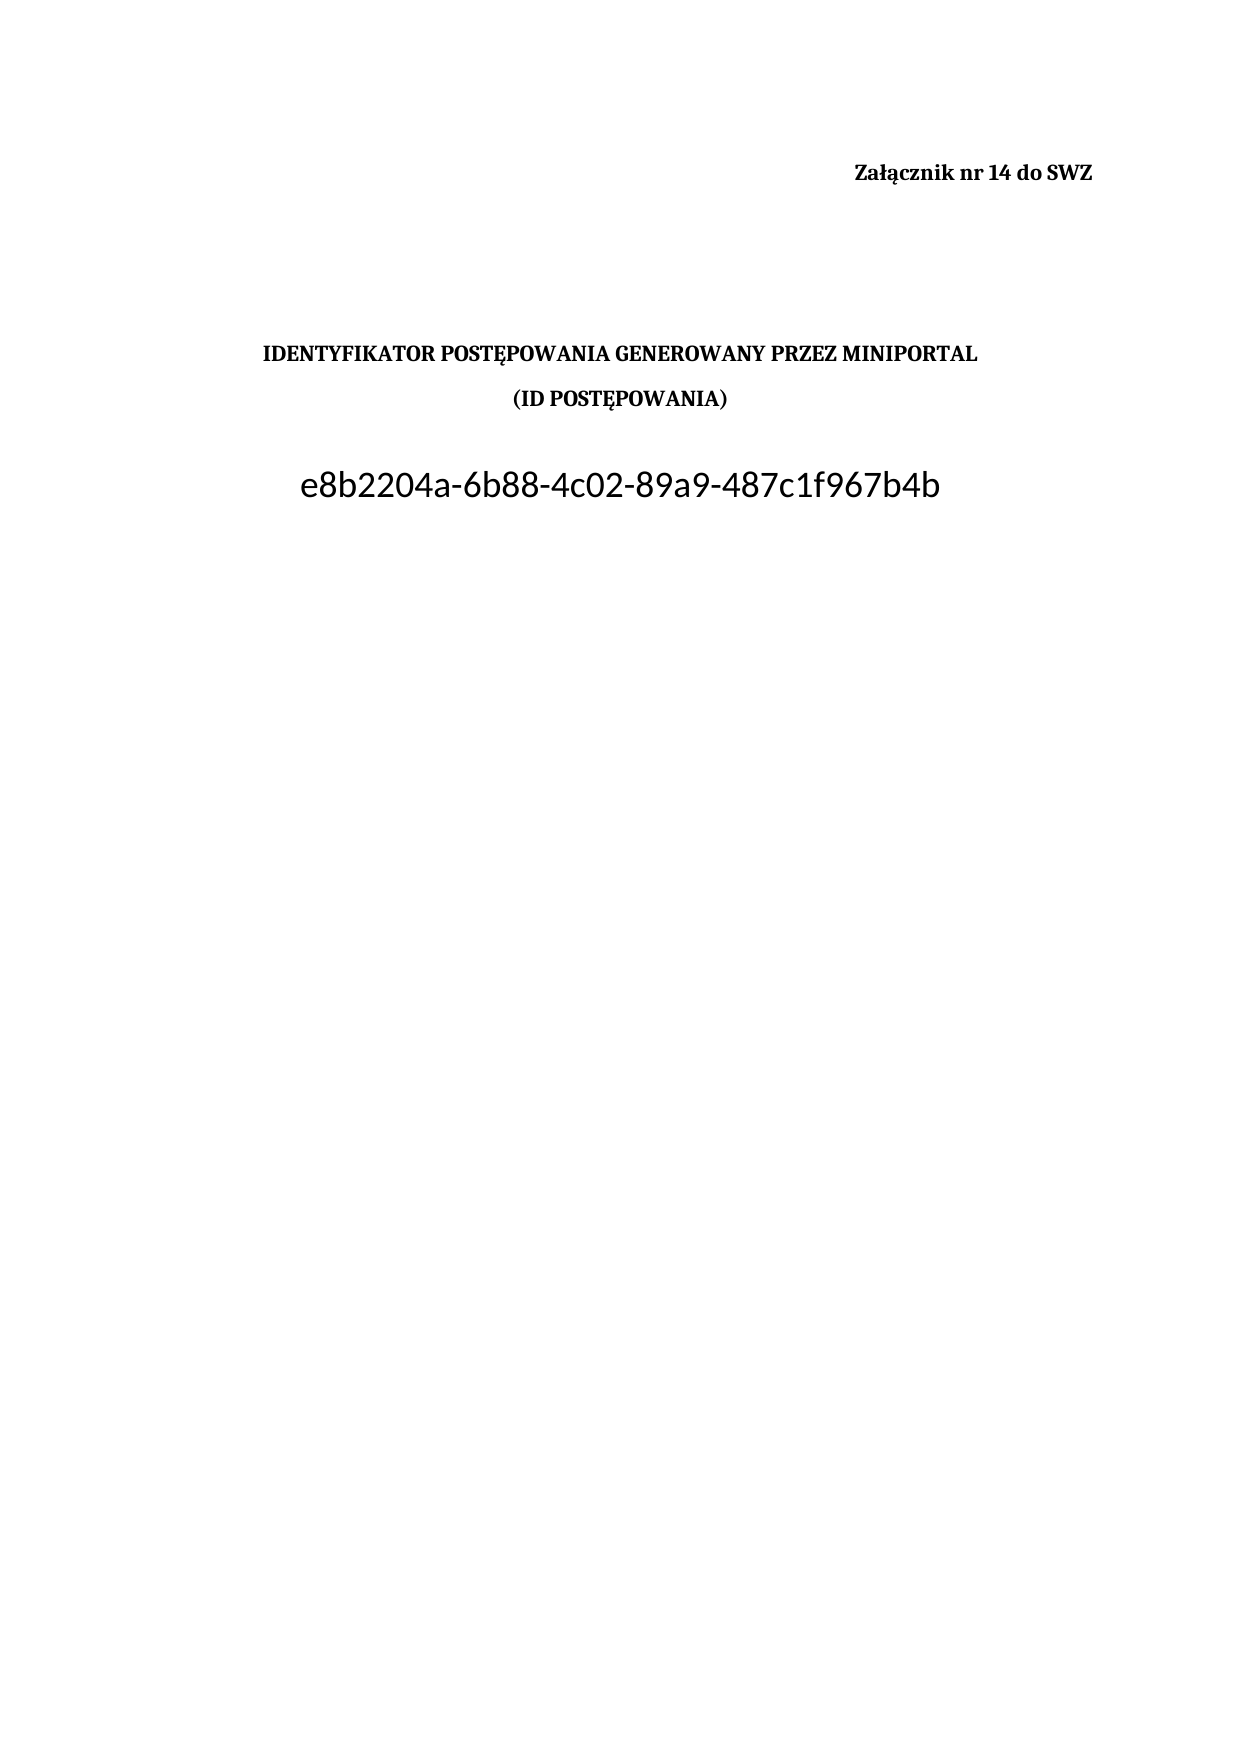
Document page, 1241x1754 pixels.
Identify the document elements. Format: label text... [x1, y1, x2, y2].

text IDENTYFIKATOR POSTĘPOWANIA GENEROWANY PRZEZ MINIPORTAL [148, 341, 1093, 367]
text (ID POSTĘPOWANIA) [148, 386, 1093, 442]
text Załącznik nr 14 do SWZ [148, 160, 1093, 186]
text e8b2204a-6b88-4c02-89a9-487c1f967b4b [148, 461, 1093, 507]
